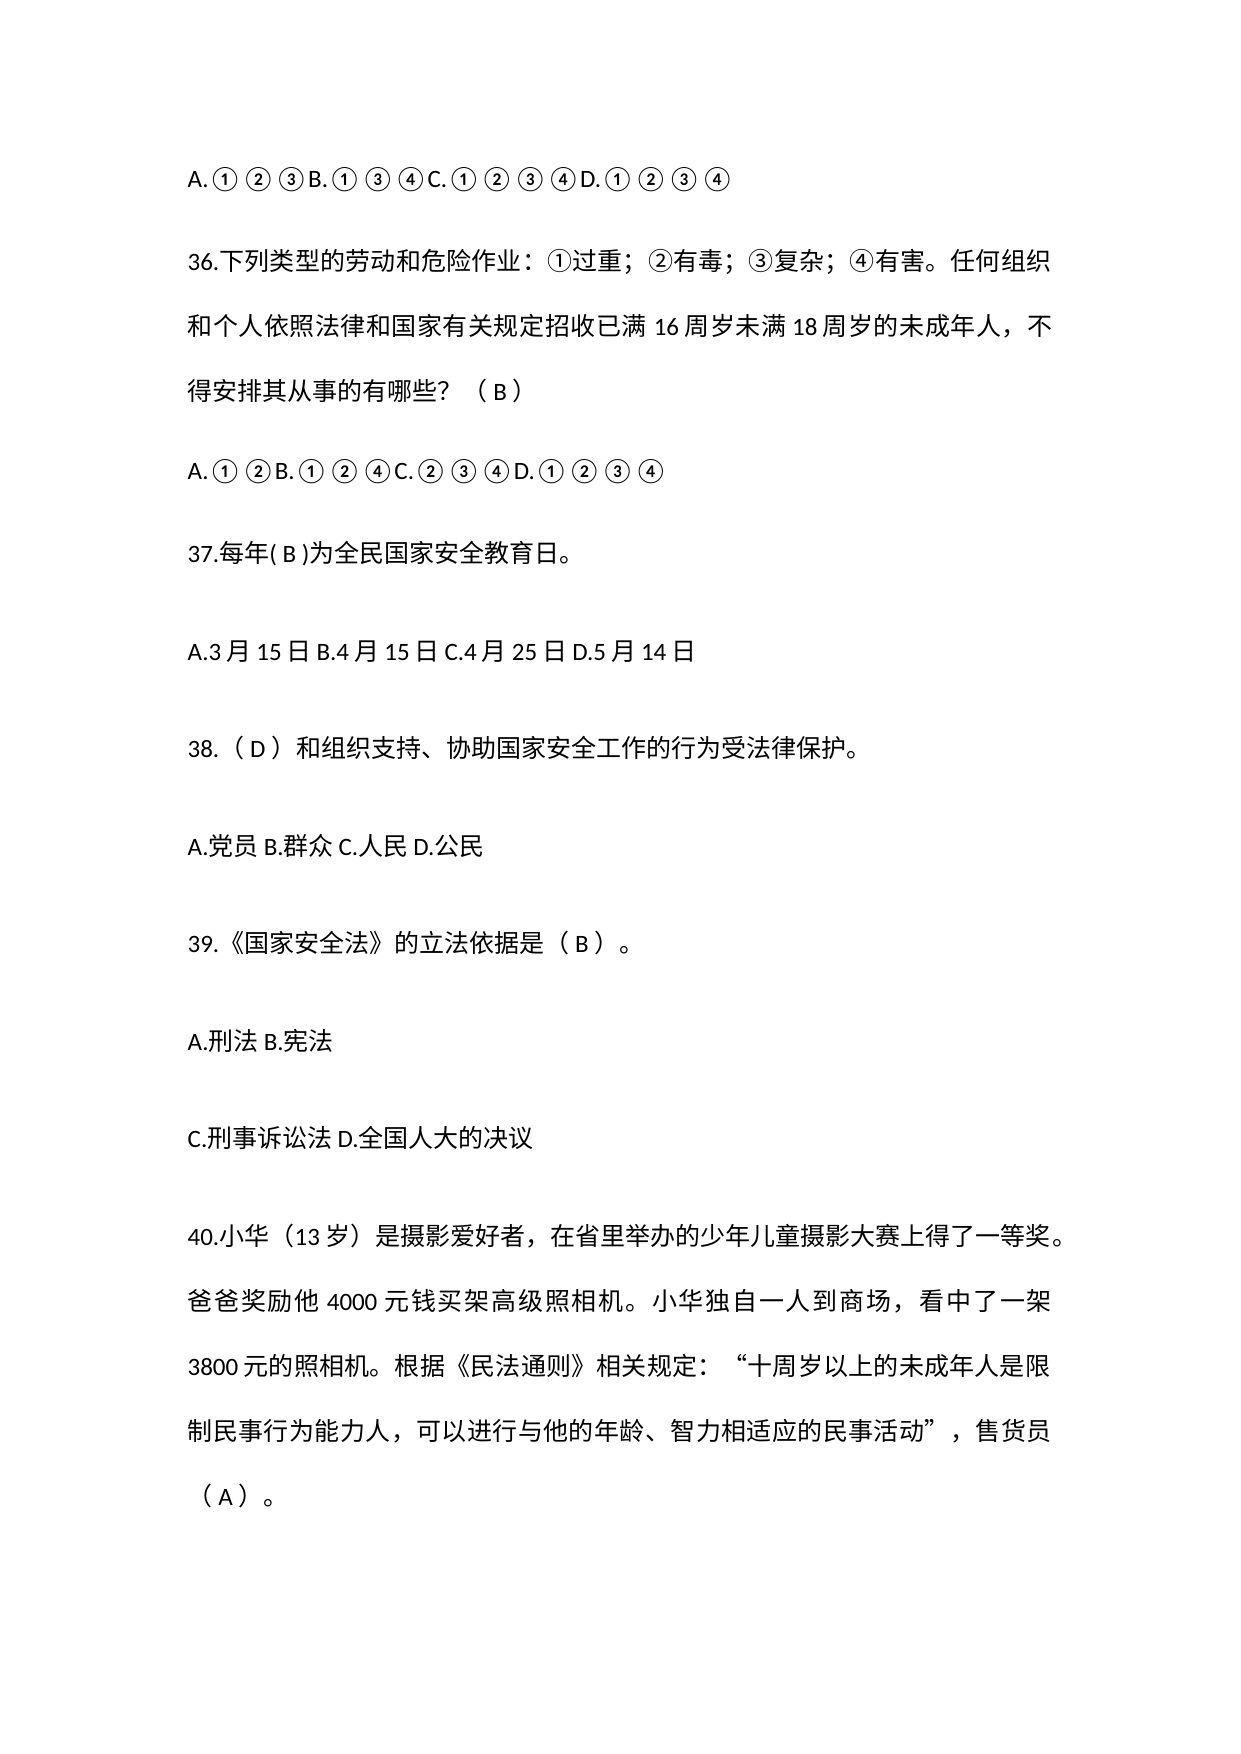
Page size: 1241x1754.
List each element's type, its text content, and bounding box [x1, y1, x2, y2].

text A.3月15日B.4月15日C.4月25日D.5月14日 [187, 617, 1053, 682]
text 36.下列类型的劳动和危险作业：①过重；②有毒；③复杂；④有害。任何组织和个人依照法律和国家有关规定招收已满16周岁未满18周岁的未成年人，不得安排其从事的有哪些？（ B ） [187, 227, 1053, 422]
text A.①②B.①②④C.②③④D.①②③④ [187, 454, 1053, 487]
text 39.《国家安全法》的立法依据是（ B ）。 [187, 909, 1053, 974]
text 38.（ D ）和组织支持、协助国家安全工作的行为受法律保护。 [187, 714, 1053, 779]
text 40.小华（13岁）是摄影爱好者，在省里举办的少年儿童摄影大赛上得了一等奖。爸爸奖励他4000元钱买架高级照相机。小华独自一人到商场，看中了一架3800元的照相机。根据《民法通则》相关规定：“十周岁以上的未成年人是限制民事行为能力人，可以进行与他的年龄、智力相适应的民事活动”，售货员（ A ）。 [187, 1202, 1053, 1527]
text A.刑法B.宪法 [187, 1007, 1053, 1072]
text A.①②③B.①③④C.①②③④D.①②③④ [187, 162, 1053, 194]
text A.党员B.群众C.人民D.公民 [187, 812, 1053, 877]
text C.刑事诉讼法D.全国人大的决议 [187, 1104, 1053, 1169]
text 37.每年( B )为全民国家安全教育日。 [187, 519, 1053, 584]
